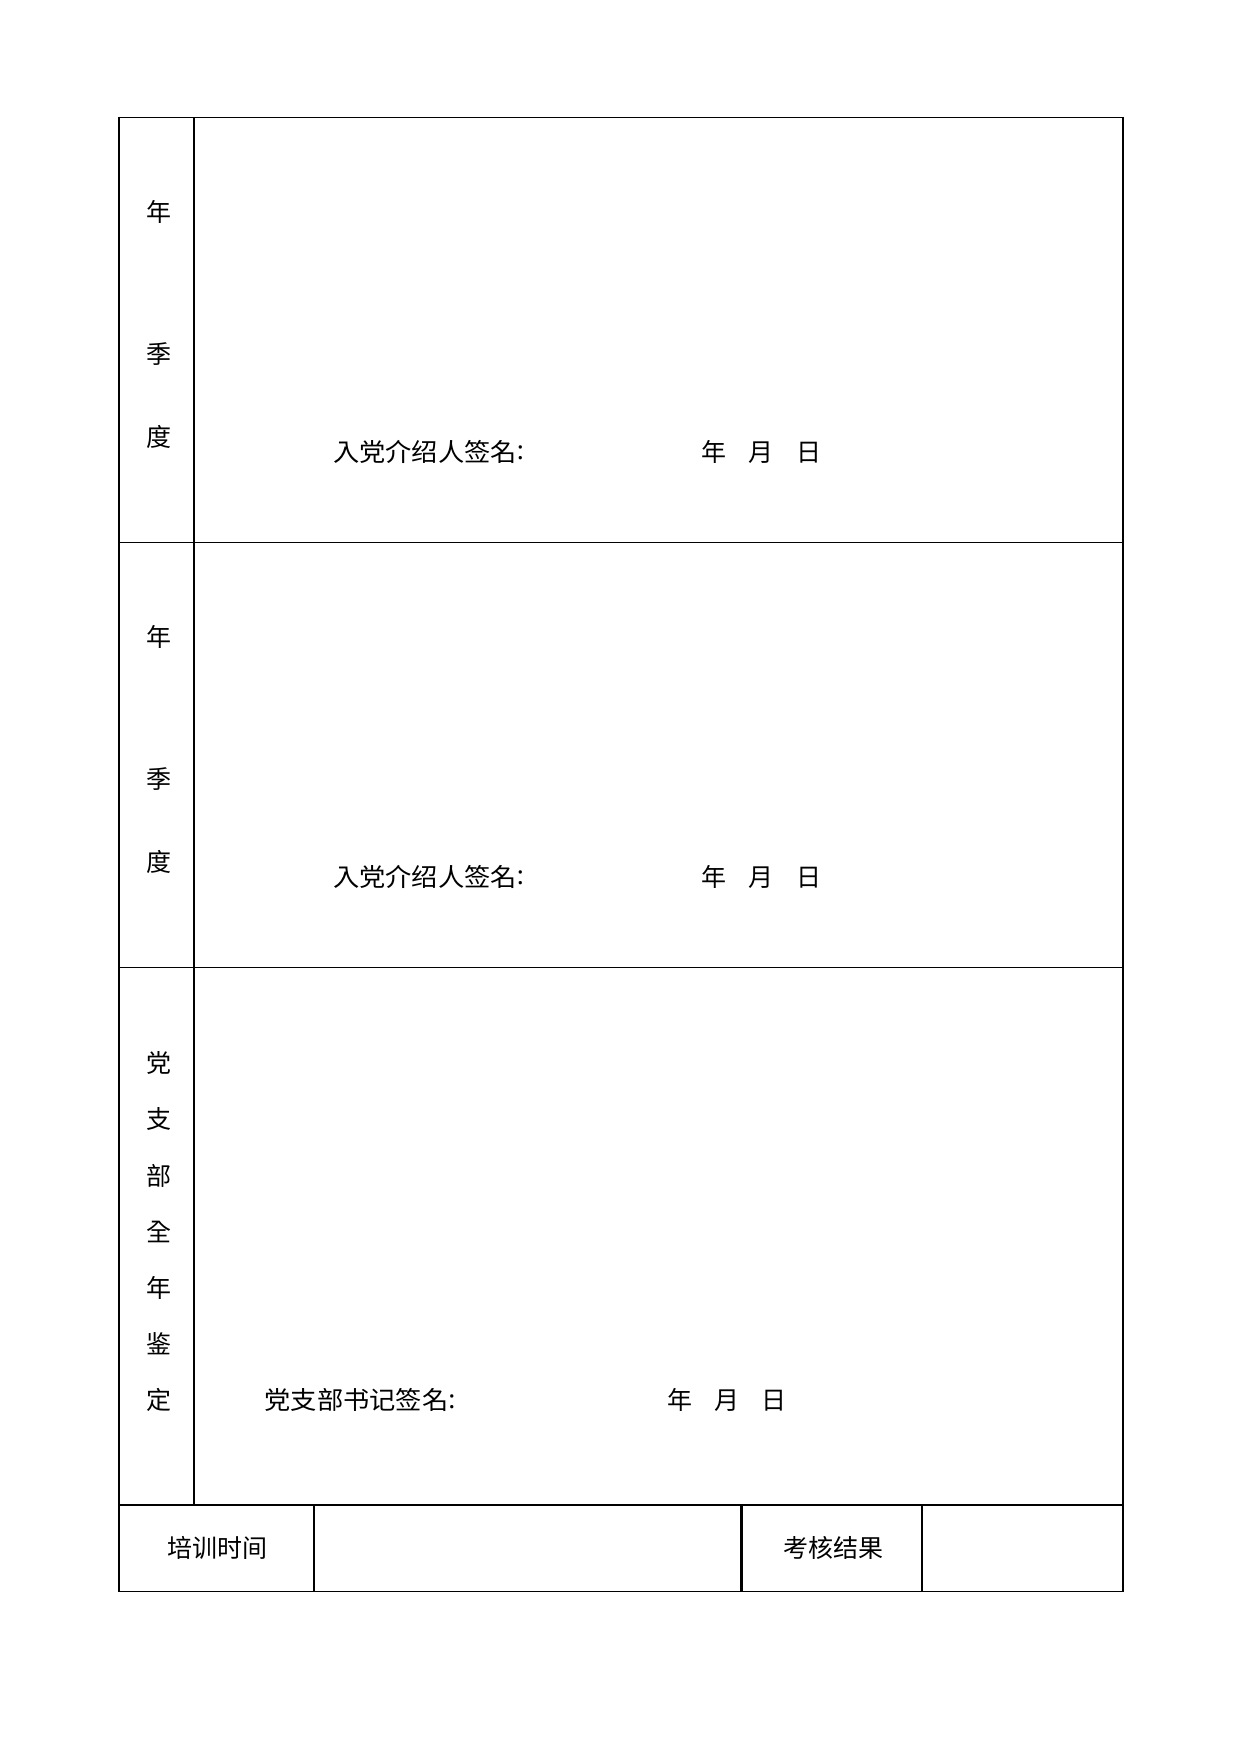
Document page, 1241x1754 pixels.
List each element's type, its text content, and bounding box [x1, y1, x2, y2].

table_cell [315, 1506, 740, 1591]
table_cell 培训时间 [120, 1506, 313, 1591]
table_header 入党介绍人签名: 年 月 日 [195, 118, 1122, 542]
table_cell 党支部书记签名: 年 月 日 [195, 968, 1122, 1504]
table_cell 考核结果 [743, 1506, 921, 1591]
table_cell 年 季度 [120, 543, 193, 967]
table_cell 入党介绍人签名: 年 月 日 [195, 543, 1122, 967]
table_cell 党支部全年鉴定 [120, 968, 193, 1504]
table_cell [923, 1506, 1122, 1591]
table_header 年 季度 [120, 118, 193, 542]
